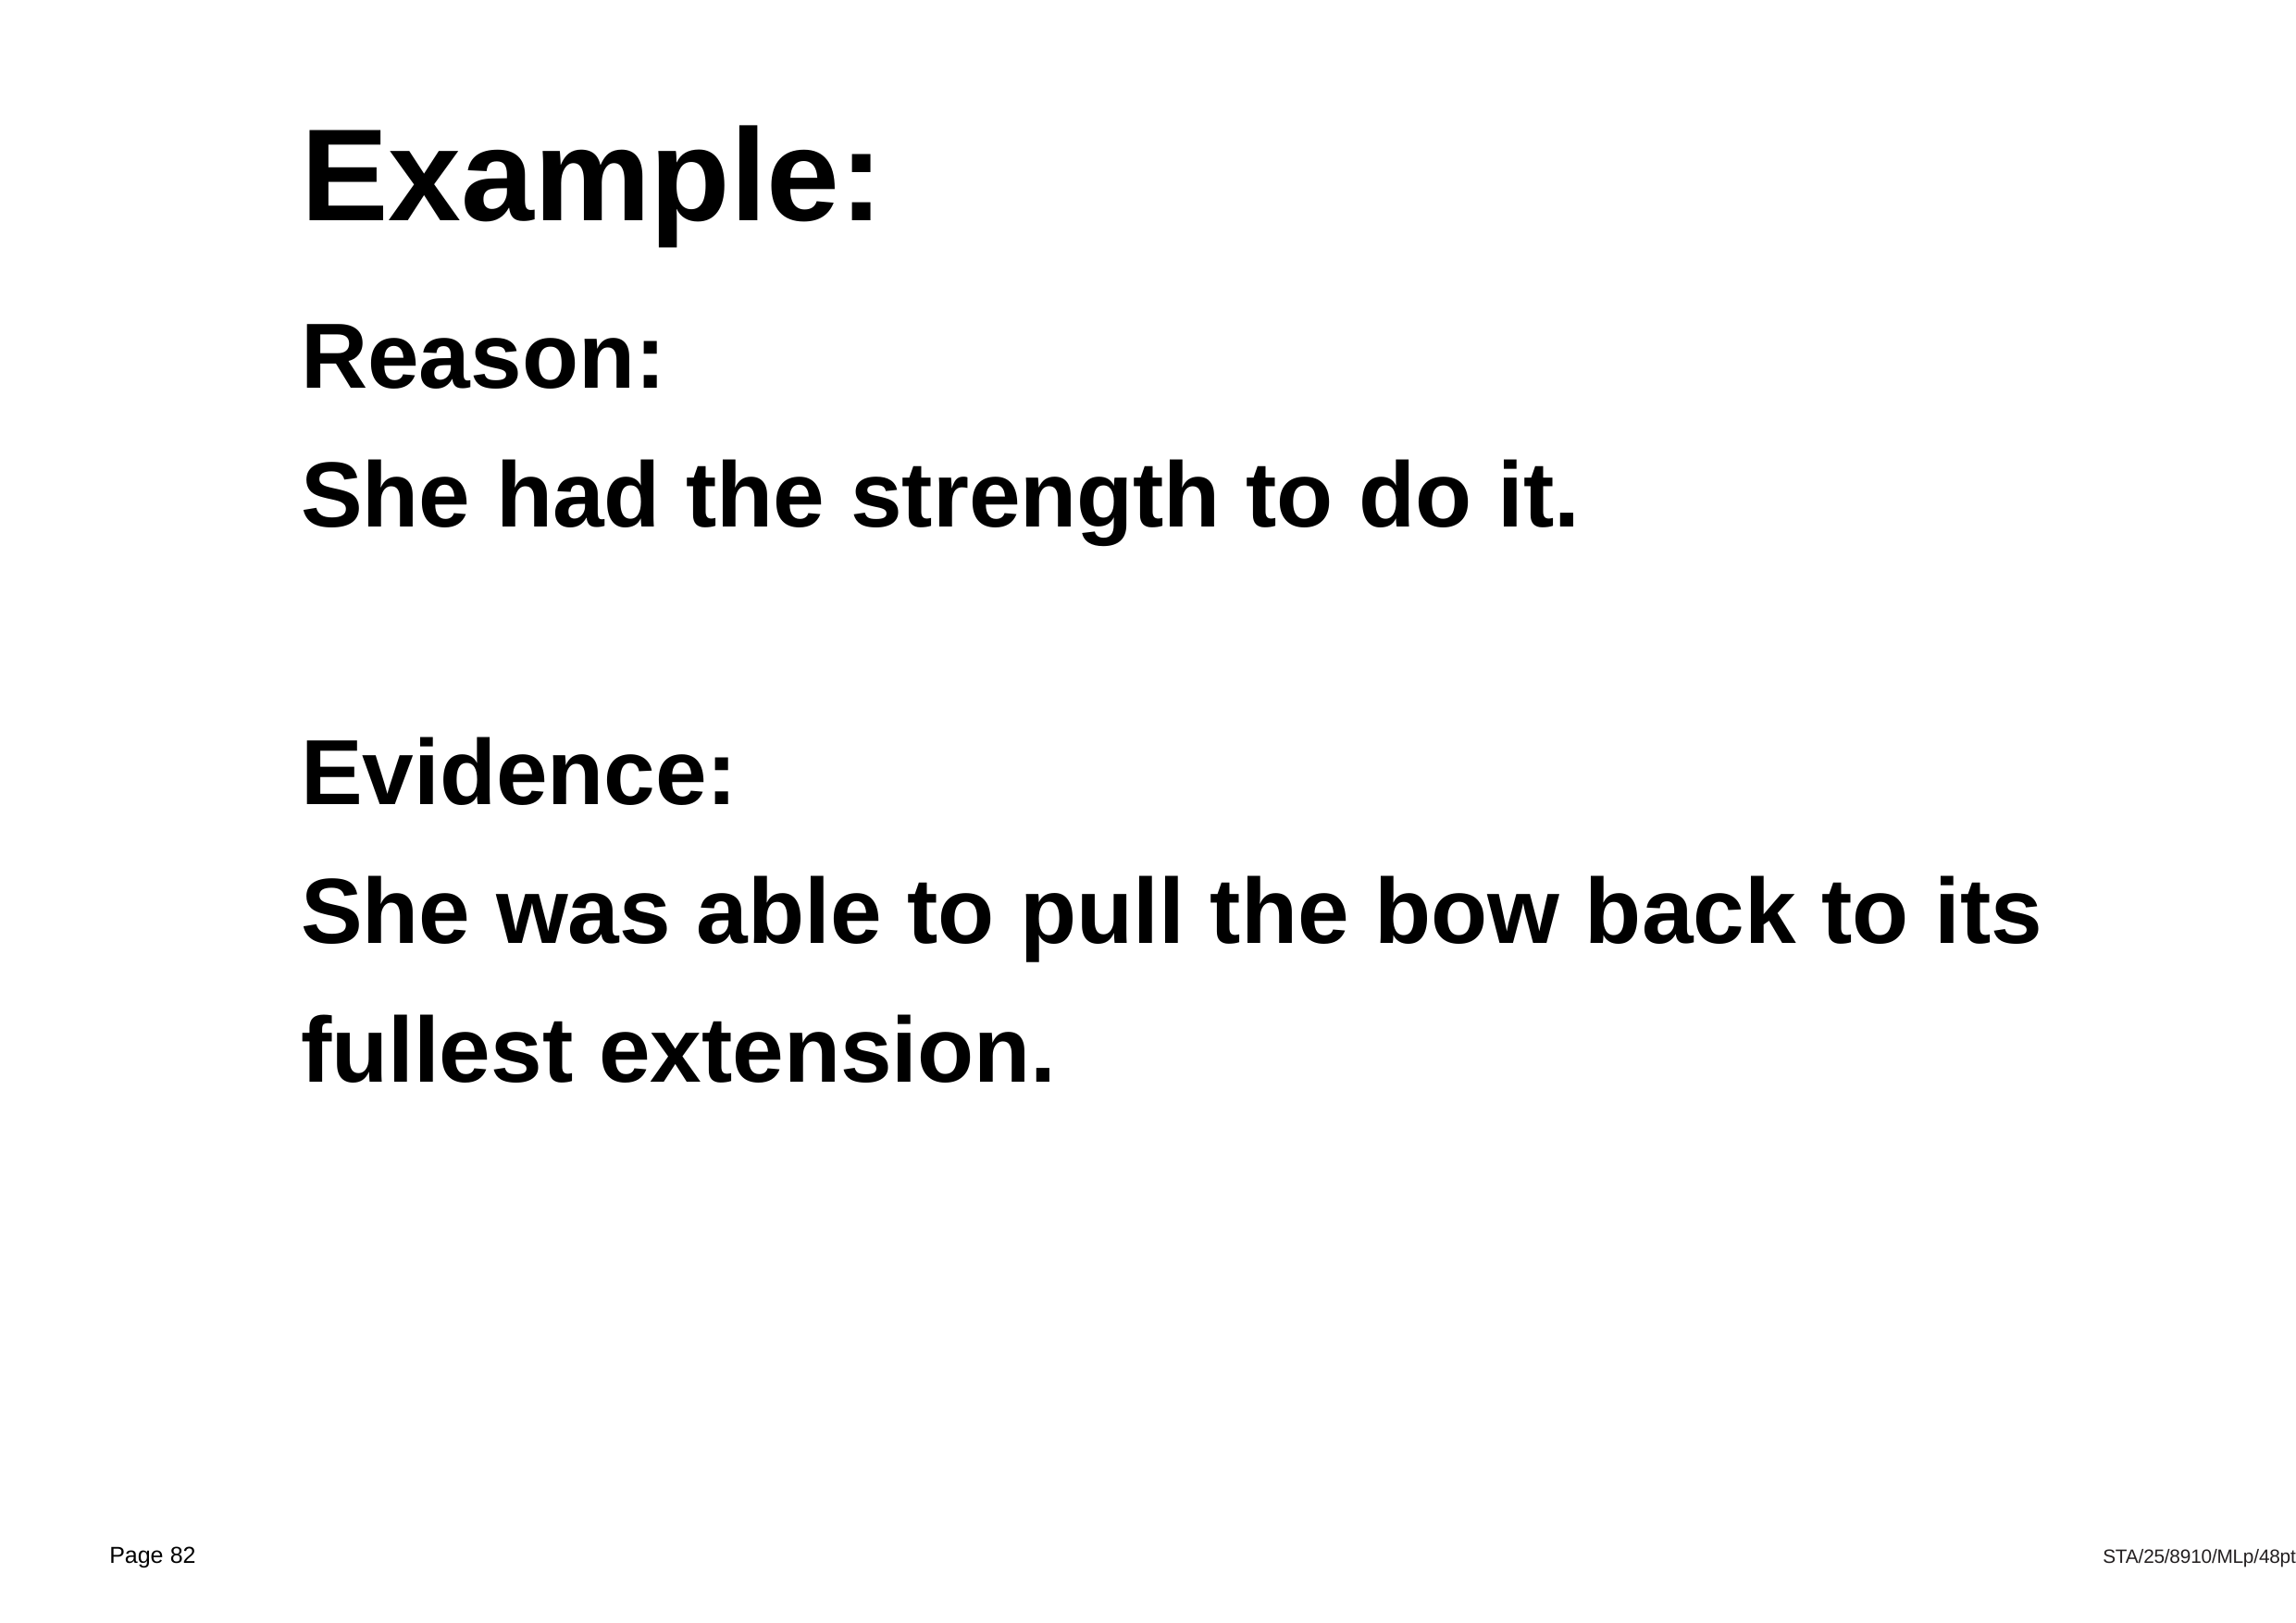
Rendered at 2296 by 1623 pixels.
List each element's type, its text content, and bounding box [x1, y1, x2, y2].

text Reason: [301, 277, 2186, 415]
text She had the strength to do it. [301, 415, 2186, 554]
text Evidence: [301, 693, 2186, 832]
text She was able to pull the bow back to its fullest extension. [301, 832, 2186, 1109]
text Example: [301, 109, 2186, 248]
